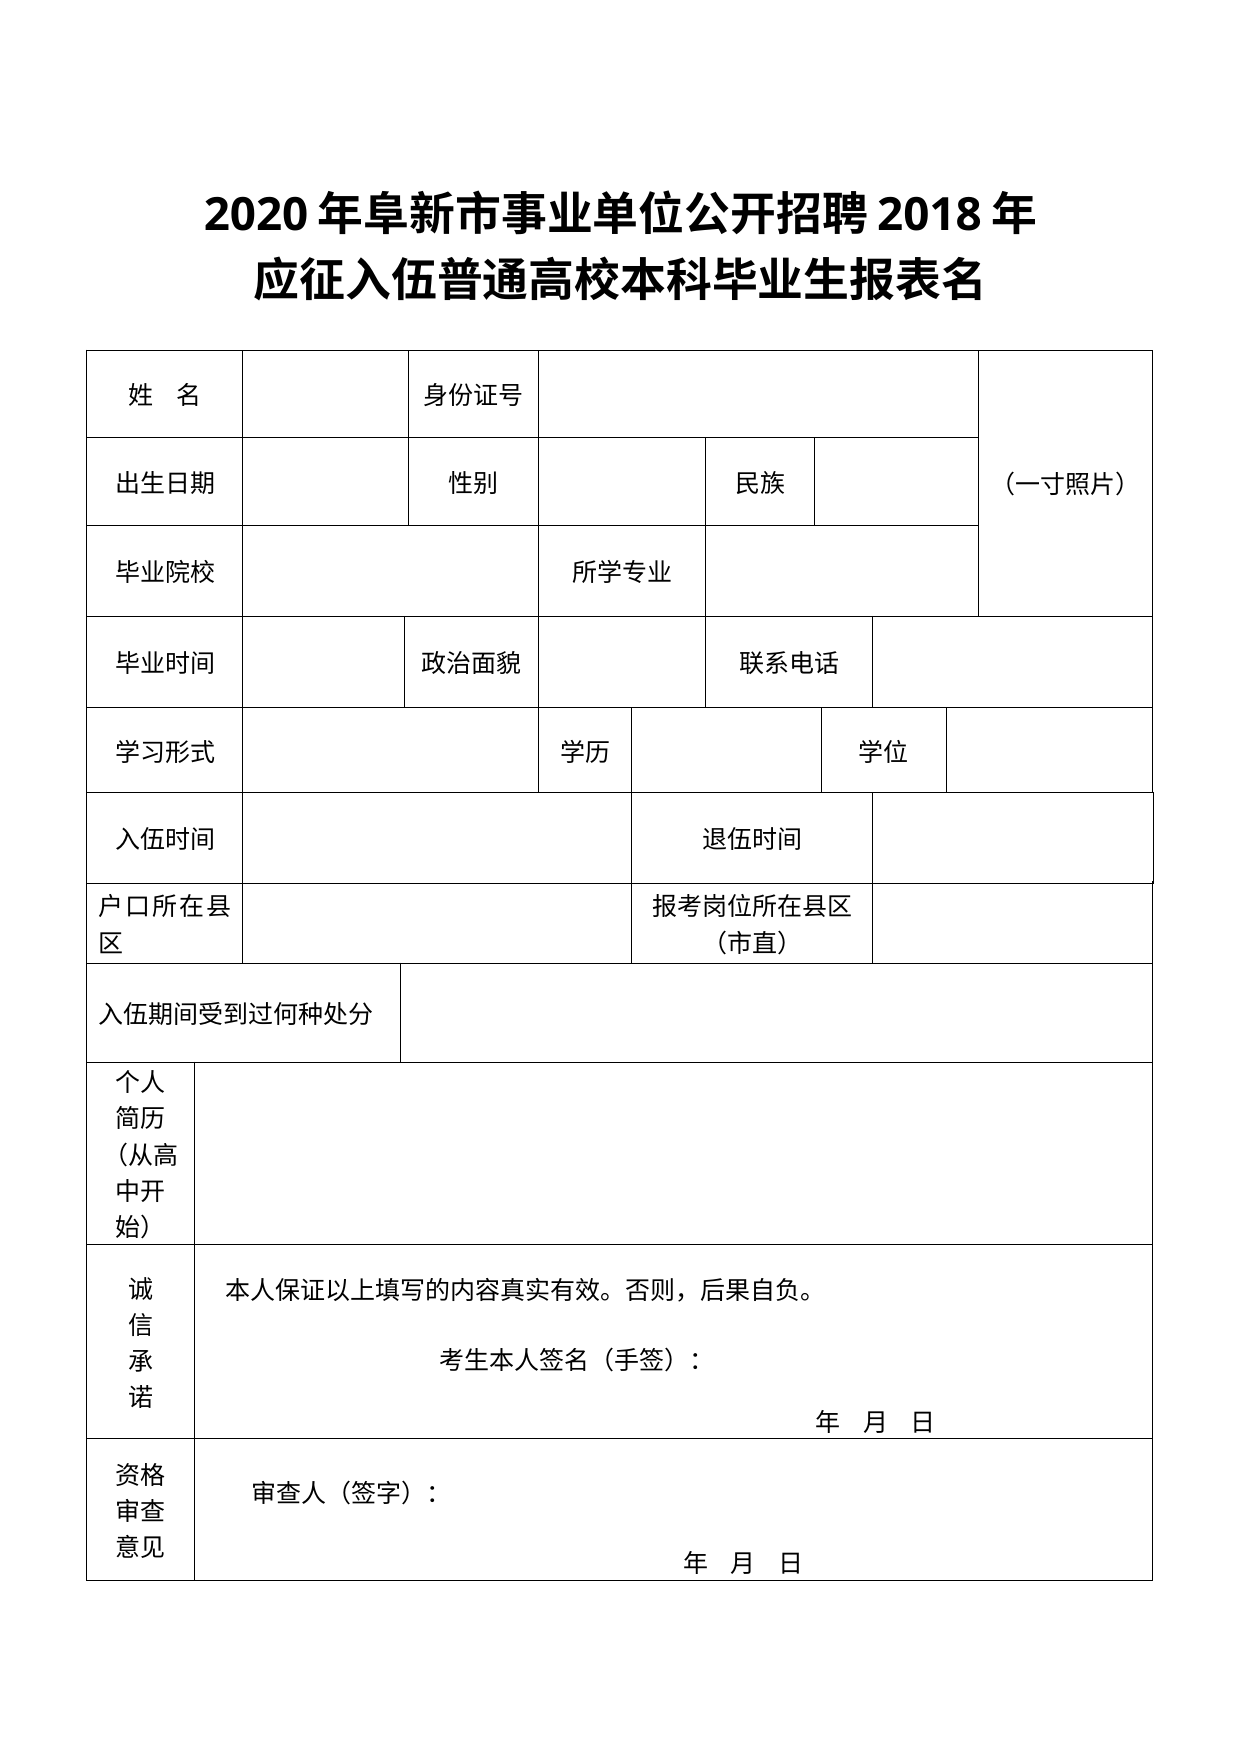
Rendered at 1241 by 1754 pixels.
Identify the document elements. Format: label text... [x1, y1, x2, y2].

table_cell 所学专业 [539, 526, 705, 616]
table_cell 入伍时间 [87, 793, 242, 882]
table_header （一寸照片） [979, 351, 1152, 616]
table_cell [243, 438, 408, 524]
table_cell [873, 617, 1152, 707]
table_cell [195, 1063, 1152, 1244]
table_cell 民族 [706, 438, 814, 524]
table_cell 学历 [539, 708, 631, 792]
table_cell [539, 617, 705, 707]
table_cell 个人 简历（从高中开始） [87, 1063, 194, 1244]
table_cell 政治面貌 [405, 617, 538, 707]
table_cell 诚 信 承 诺 [87, 1245, 194, 1438]
table_cell 入伍期间受到过何种处分 [87, 964, 400, 1062]
table_cell [539, 438, 705, 524]
table_cell 退伍时间 [632, 793, 872, 882]
table_header 姓 名 [87, 351, 242, 437]
text 应征入伍普通高校本科毕业生报表名 [150, 244, 1090, 310]
table_cell [947, 708, 1152, 792]
table_cell [706, 526, 978, 616]
table_header [243, 351, 408, 437]
table_cell 资格 审查 意见 [87, 1439, 194, 1580]
table_cell [243, 526, 538, 616]
text 2020年阜新市事业单位公开招聘2018年 [150, 177, 1090, 244]
table_cell 本人保证以上填写的内容真实有效。否则，后果自负。 考生本人签名（手签）： 年 月 日 [195, 1245, 1152, 1438]
table_cell [873, 793, 1153, 882]
table_cell [243, 884, 631, 962]
table_header [539, 351, 978, 437]
table_cell 学位 [822, 708, 946, 792]
table_cell [243, 793, 631, 882]
table_cell [815, 438, 978, 524]
table_cell [243, 617, 404, 707]
table_cell 联系电话 [706, 617, 872, 707]
table_cell 出生日期 [87, 438, 242, 524]
table_cell 性别 [409, 438, 538, 524]
table_cell 毕业院校 [87, 526, 242, 616]
table_cell 户口所在县区 [87, 884, 242, 962]
table_cell [632, 708, 821, 792]
table_cell 学习形式 [87, 708, 242, 792]
table_cell 报考岗位所在县区（市直） [632, 884, 872, 962]
table_cell 审查人（签字）： 年 月 日 [195, 1439, 1152, 1580]
table_cell 毕业时间 [87, 617, 242, 707]
table_cell [401, 964, 1152, 1062]
table_cell [873, 884, 1152, 962]
table_header 身份证号 [409, 351, 538, 437]
table_cell [243, 708, 538, 792]
